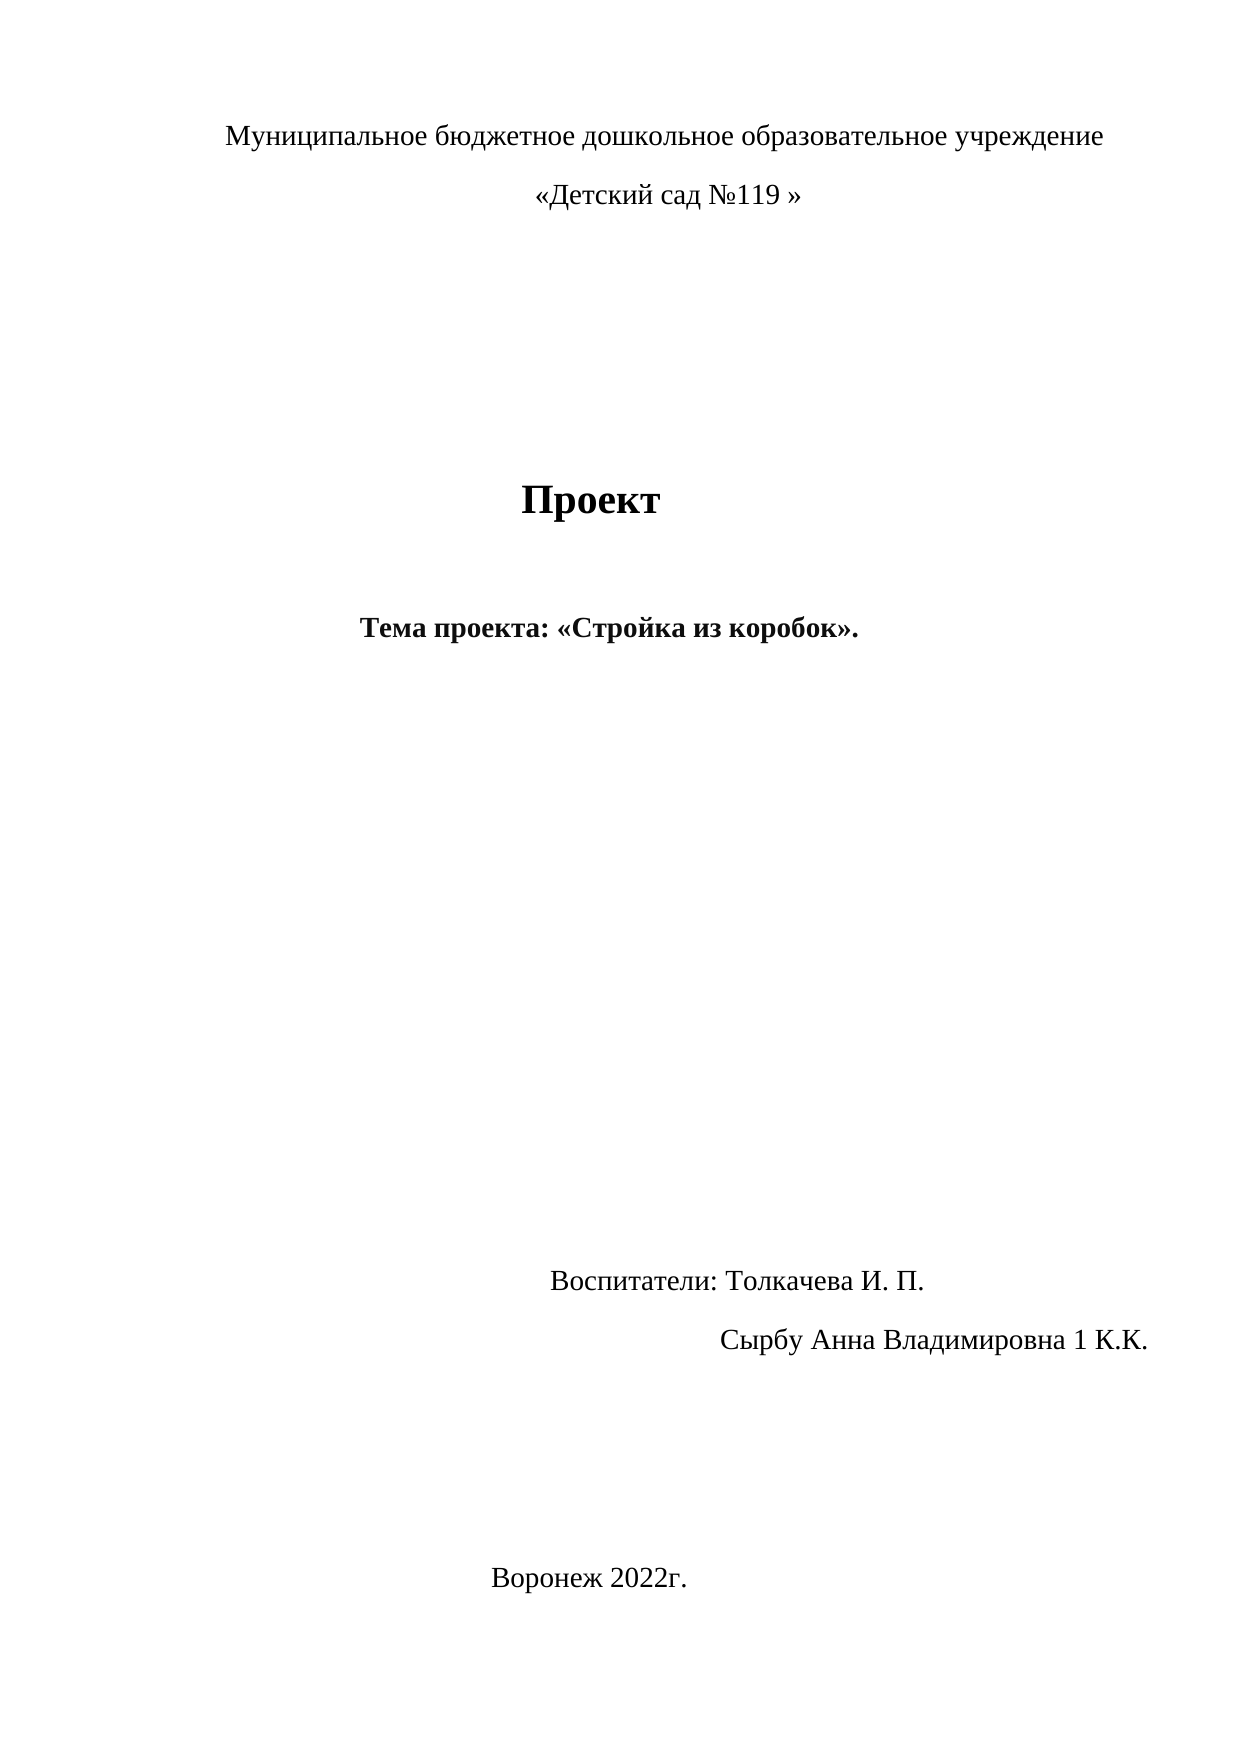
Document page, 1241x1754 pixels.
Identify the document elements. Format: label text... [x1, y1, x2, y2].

text Проект [177, 474, 1152, 522]
text «Детский сад №119 » [177, 177, 1152, 211]
text Воспитатели: Толкачева И. П. [177, 1263, 1152, 1296]
text Сырбу Анна Владимировна 1 К.К. [177, 1322, 1152, 1356]
text Муниципальное бюджетное дошкольное образовательное учреждение [177, 118, 1152, 152]
text Тема проекта: «Стройка из коробок». [177, 610, 1152, 643]
text Воронеж 2022г. [177, 1560, 1152, 1593]
